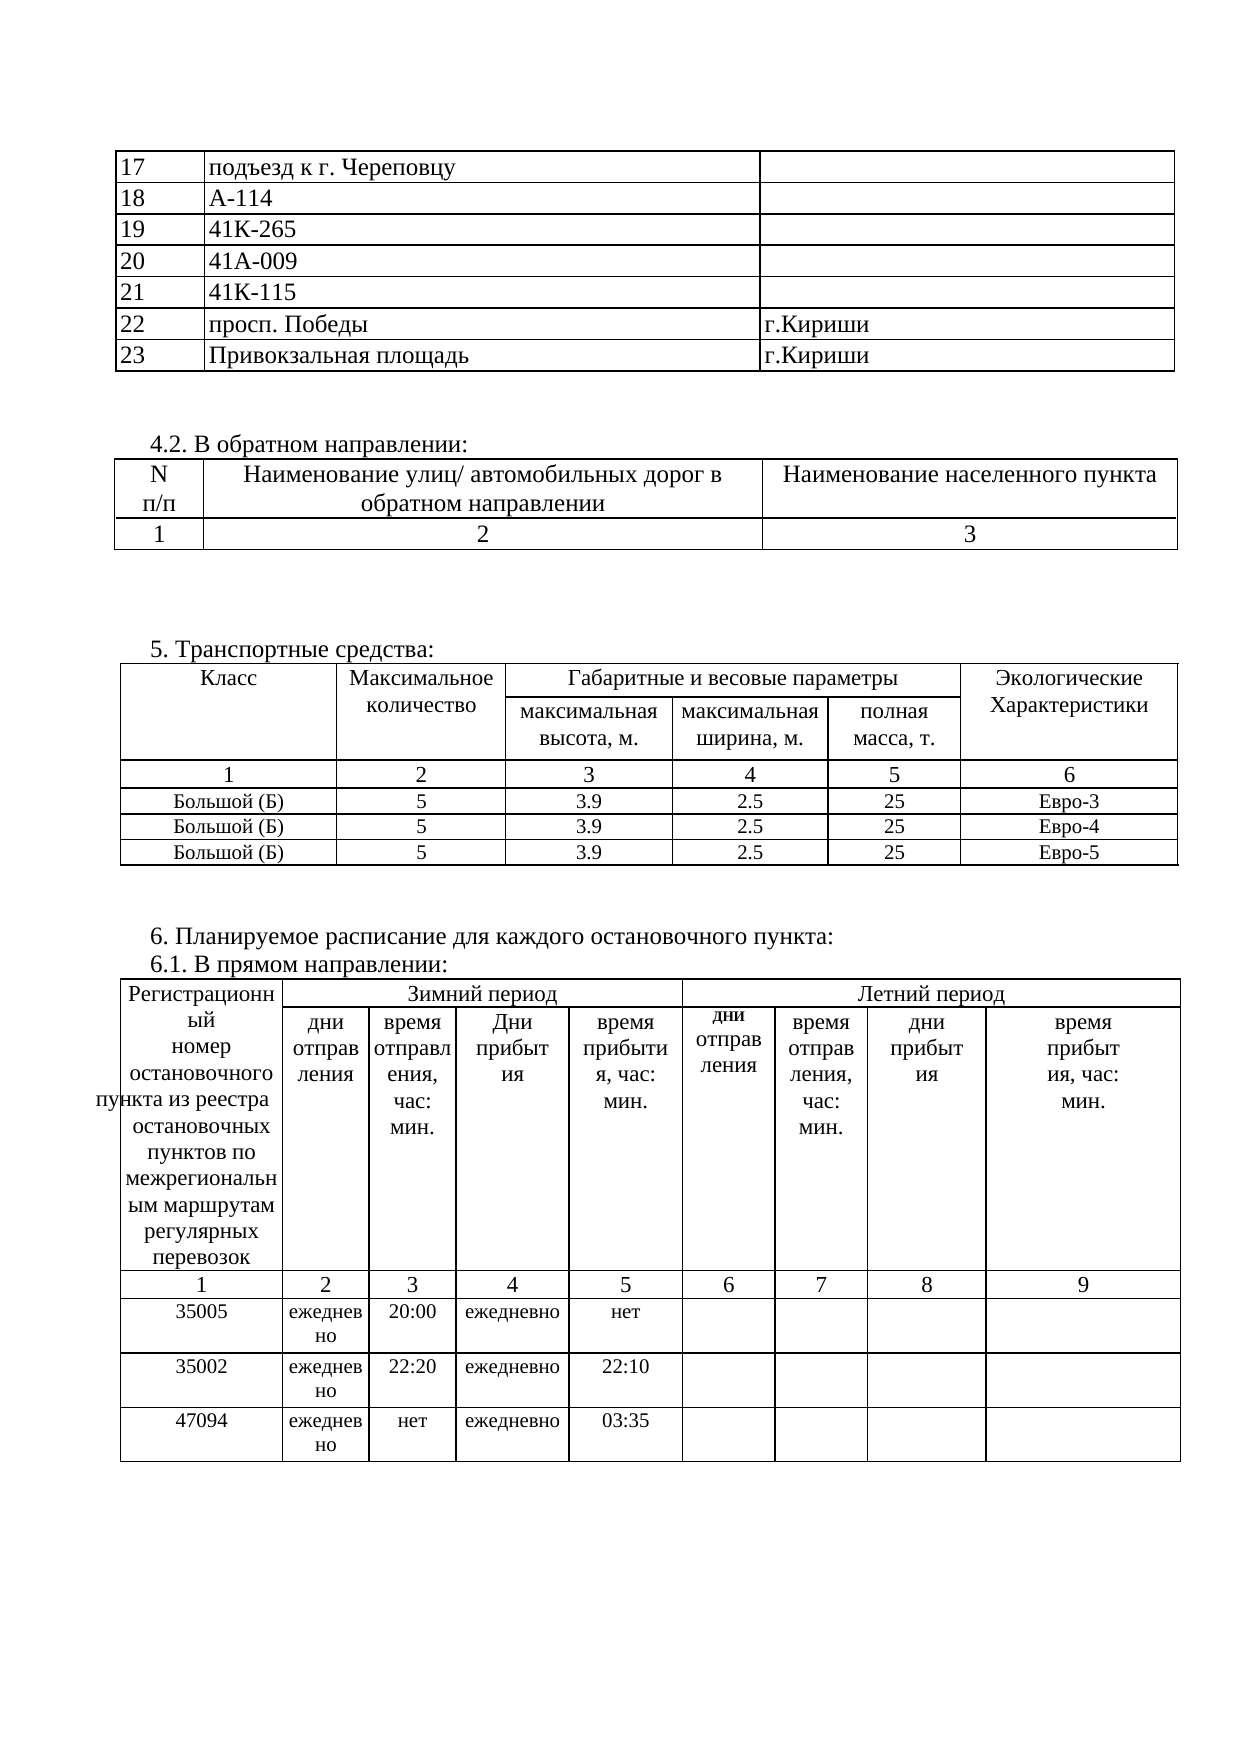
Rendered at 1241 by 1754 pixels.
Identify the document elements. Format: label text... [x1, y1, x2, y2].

table_cell 17 [117, 152, 204, 181]
table_cell 5 [337, 840, 505, 864]
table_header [121, 980, 282, 1270]
table_cell [761, 215, 1174, 244]
table_cell 22:20 [370, 1354, 455, 1406]
table_cell Большой (Б) [121, 815, 336, 838]
table_cell 2 [204, 519, 762, 548]
table_cell 25 [829, 815, 960, 838]
table_cell 20:00 [370, 1299, 455, 1352]
table_cell ежедневно [283, 1408, 368, 1461]
table_cell [683, 1408, 774, 1461]
table_cell [776, 1299, 867, 1352]
table_cell [776, 1408, 867, 1461]
table_cell 2.5 [673, 789, 827, 813]
table_cell 22 [117, 309, 204, 339]
table_cell 2.5 [673, 815, 827, 838]
table_cell 3.9 [506, 815, 672, 838]
table_cell [868, 1354, 985, 1406]
table_cell [761, 277, 1174, 307]
table_cell ДНИ отправ ления [683, 1008, 774, 1270]
table_cell ежедневно [457, 1299, 568, 1352]
text 6. Планируемое расписание для каждого остановочного пункта: [150, 921, 1090, 949]
table_cell Дни прибыт ия [457, 1008, 568, 1270]
table_cell 35005 [121, 1299, 282, 1352]
table_cell 6 [683, 1271, 774, 1298]
table_cell 19 [117, 215, 204, 244]
table_cell 1 [121, 761, 336, 787]
table_cell 03:35 [570, 1408, 682, 1461]
table_cell полная масса, т. [829, 698, 960, 759]
table_cell 5 [570, 1271, 682, 1298]
table_cell 18 [117, 183, 204, 213]
table_cell 3 [763, 517, 1177, 548]
table_cell 3 [370, 1271, 455, 1298]
table_cell [987, 1299, 1180, 1352]
table_header N п/п [115, 460, 203, 517]
table_cell [761, 183, 1174, 213]
table_cell ежедневно [283, 1354, 368, 1406]
table_cell 2.5 [673, 840, 827, 864]
table_cell 3 [506, 761, 672, 787]
table_cell 3.9 [506, 789, 672, 813]
table_cell максимальная ширина, м. [673, 698, 827, 759]
table_cell [776, 1354, 867, 1406]
table_cell подъезд к г. Череповцу [205, 152, 759, 181]
text 5. Транспортные средства: [150, 634, 1090, 663]
table_cell [987, 1354, 1180, 1406]
text 4.2. В обратном направлении: [150, 429, 1090, 458]
table_cell 25 [829, 840, 960, 864]
table_cell 1 [121, 1271, 282, 1298]
table_cell 21 [117, 277, 204, 307]
table_header Летний период [683, 980, 1180, 1006]
table_cell время отправл ения, час: мин. [370, 1008, 455, 1270]
table_header Наименование населенного пункта [763, 460, 1177, 517]
table_cell просп. Победы [205, 309, 759, 339]
table_cell 41К-115 [205, 277, 759, 307]
table_cell 2 [337, 761, 505, 787]
table_header Наименование улиц/ автомобильных дорог в обратном направлении [204, 460, 762, 517]
table_header Экологические Характеристики [961, 664, 1177, 759]
table_cell 8 [868, 1271, 985, 1298]
table_cell г.Кириши [761, 309, 1174, 339]
table_cell нет [370, 1408, 455, 1461]
table_cell 1 [115, 518, 203, 548]
table_header Класс [121, 664, 336, 759]
table_cell 5 [829, 761, 960, 787]
table_cell [761, 246, 1174, 276]
table_cell 7 [776, 1271, 867, 1298]
table_cell время отправ ления, час: мин. [776, 1008, 867, 1270]
table_cell 2 [283, 1271, 368, 1298]
table_cell дни прибыт ия [868, 1008, 985, 1270]
table_cell [683, 1354, 774, 1406]
text 6.1. В прямом направлении: [150, 949, 1090, 978]
table_cell ежедневно [457, 1408, 568, 1461]
table_header Максимальное количество [337, 664, 505, 759]
table_cell [868, 1299, 985, 1352]
table_cell нет [570, 1299, 682, 1352]
table_cell 22:10 [570, 1354, 682, 1406]
table_cell 35002 [121, 1354, 282, 1406]
table_cell А-114 [205, 183, 759, 213]
table_cell [987, 1408, 1180, 1461]
table_cell 9 [987, 1271, 1180, 1298]
table_cell Евро-5 [961, 840, 1177, 864]
table_cell 5 [337, 815, 505, 838]
table_cell Большой (Б) [121, 789, 336, 813]
table_cell 6 [961, 761, 1177, 787]
table_cell 3.9 [506, 840, 672, 864]
table_cell Евро-4 [961, 815, 1177, 838]
table_cell максимальная высота, м. [506, 698, 672, 759]
table_cell 41А-009 [205, 246, 759, 276]
table_cell ежедневно [283, 1299, 368, 1352]
table_cell [868, 1408, 985, 1461]
table_cell 4 [457, 1271, 568, 1298]
table_cell Большой (Б) [121, 840, 336, 864]
table_cell [761, 152, 1174, 181]
table_cell 41К-265 [205, 215, 759, 244]
table_cell 25 [829, 789, 960, 813]
table_cell г.Кириши [761, 340, 1174, 370]
table_cell 5 [337, 789, 505, 813]
table_cell Евро-3 [961, 789, 1177, 813]
table_cell дни отправ ления [283, 1008, 368, 1270]
table_cell время прибыт ия, час: мин. [987, 1008, 1180, 1270]
table_cell время прибыти я, час: мин. [570, 1008, 682, 1270]
table_cell [683, 1299, 774, 1352]
table_cell 4 [673, 761, 827, 787]
table_cell 20 [117, 246, 204, 276]
table_cell 47094 [121, 1408, 282, 1461]
table_cell 23 [117, 340, 204, 370]
table_header Габаритные и весовые параметры [506, 664, 960, 696]
table_header Зимний период [283, 980, 682, 1006]
table_cell ежедневно [457, 1354, 568, 1406]
table_cell Привокзальная площадь [205, 340, 759, 370]
